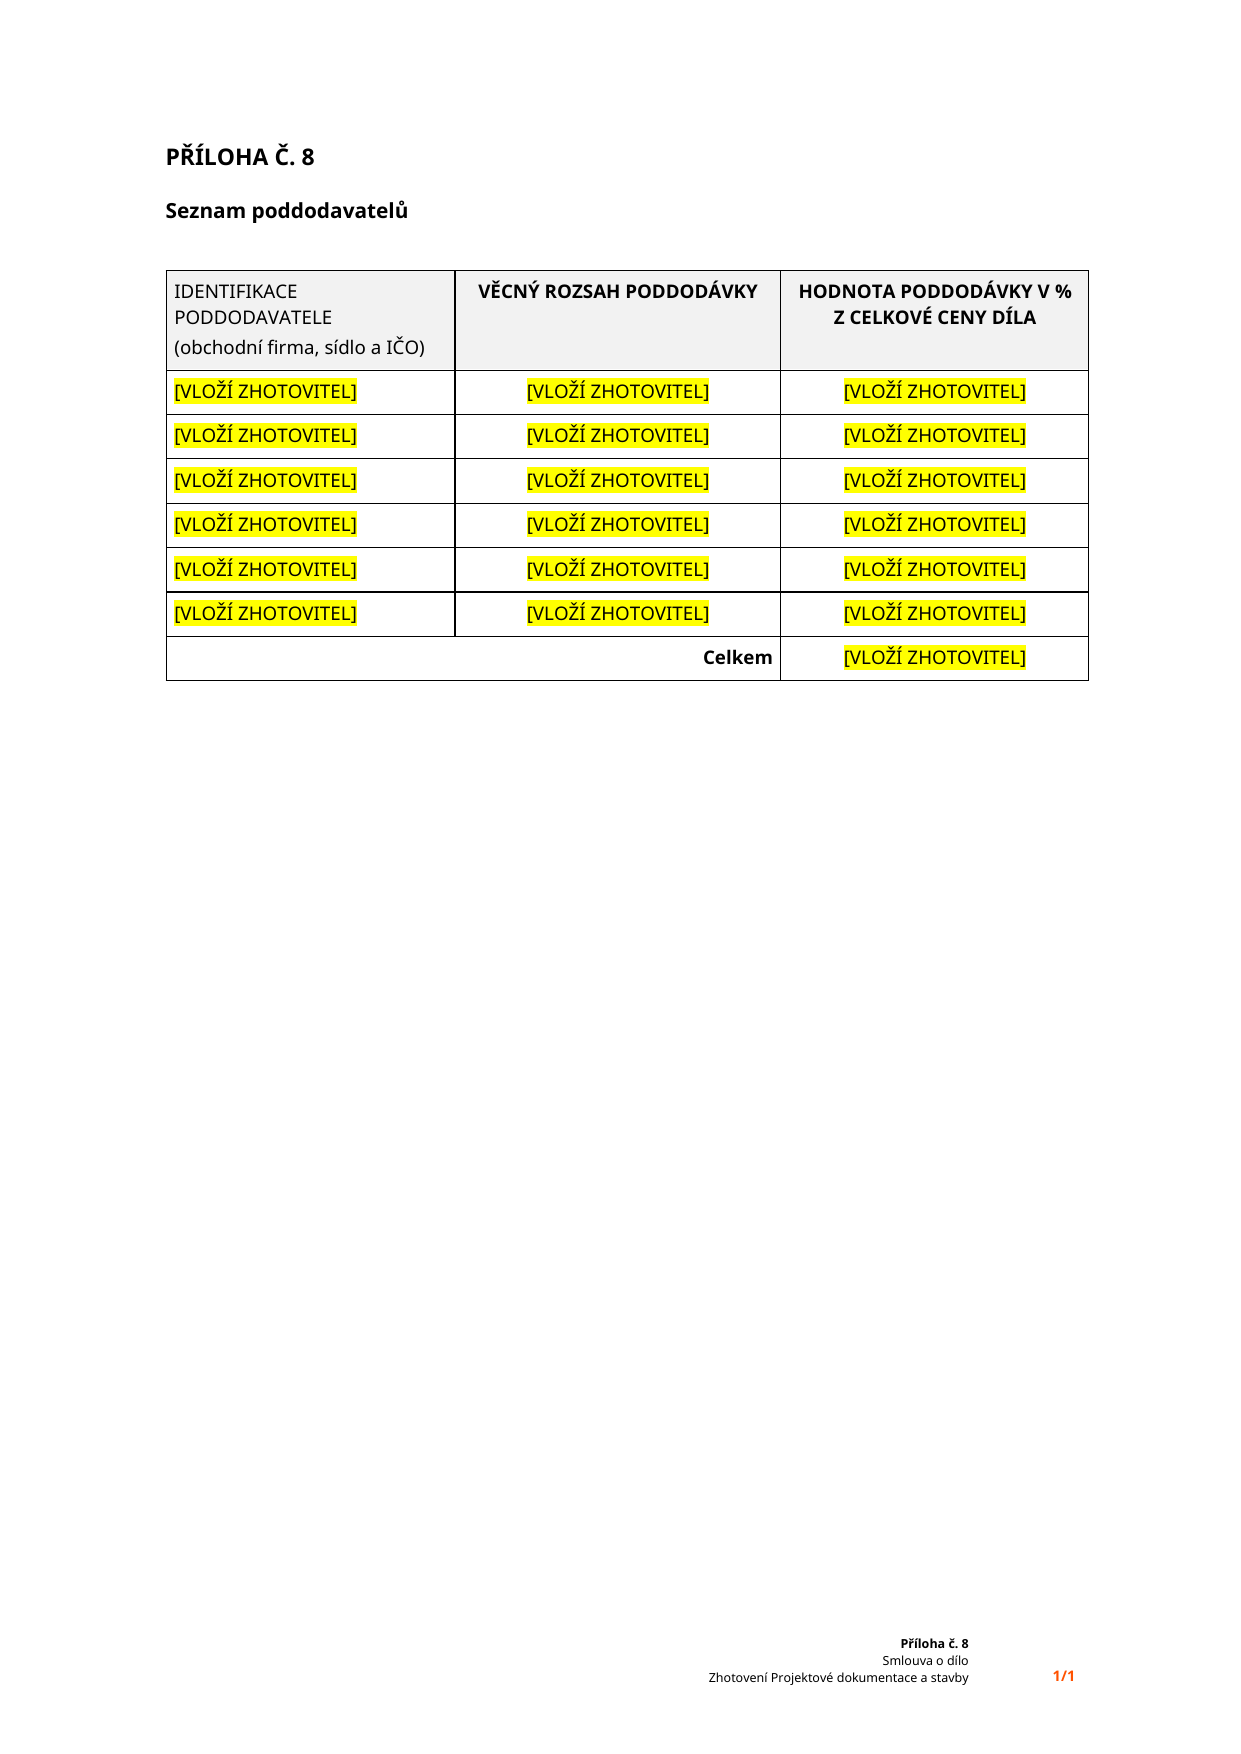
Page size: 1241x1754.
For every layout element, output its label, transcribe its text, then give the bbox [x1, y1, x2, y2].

table_cell [VLOŽÍ ZHOTOVITEL] [781, 548, 1088, 591]
table_cell [VLOŽÍ ZHOTOVITEL] [456, 415, 780, 458]
table_cell [VLOŽÍ ZHOTOVITEL] [456, 504, 780, 547]
table_header Identifikace poddodavatele (obchodní firma, sídlo a IČO) [167, 271, 454, 369]
table_cell [VLOŽÍ ZHOTOVITEL] [781, 504, 1088, 547]
table_header Věcný rozsah poddodávky [456, 271, 780, 369]
table_cell [VLOŽÍ ZHOTOVITEL] [781, 371, 1088, 414]
table_cell [VLOŽÍ ZHOTOVITEL] [167, 415, 454, 458]
table_cell Celkem [167, 637, 780, 680]
table_cell [VLOŽÍ ZHOTOVITEL] [781, 593, 1088, 636]
table_cell [VLOŽÍ ZHOTOVITEL] [456, 459, 780, 503]
table_cell [VLOŽÍ ZHOTOVITEL] [167, 459, 454, 503]
table_cell [VLOŽÍ ZHOTOVITEL] [167, 593, 454, 636]
table_cell [VLOŽÍ ZHOTOVITEL] [781, 637, 1088, 680]
table_cell [VLOŽÍ ZHOTOVITEL] [167, 548, 454, 591]
table_cell [VLOŽÍ ZHOTOVITEL] [781, 459, 1088, 503]
text Seznam poddodavatelů [165, 197, 1075, 225]
table_cell [VLOŽÍ ZHOTOVITEL] [167, 504, 454, 547]
table_cell [VLOŽÍ ZHOTOVITEL] [456, 548, 780, 591]
table_header Hodnota poddodávky v % z Celkové ceny díla [781, 271, 1088, 369]
text Příloha č. 8 [165, 141, 1075, 173]
table_cell [VLOŽÍ ZHOTOVITEL] [456, 371, 780, 414]
table_cell [VLOŽÍ ZHOTOVITEL] [456, 593, 780, 636]
table_cell [VLOŽÍ ZHOTOVITEL] [781, 415, 1088, 458]
table_cell [VLOŽÍ ZHOTOVITEL] [167, 371, 454, 414]
